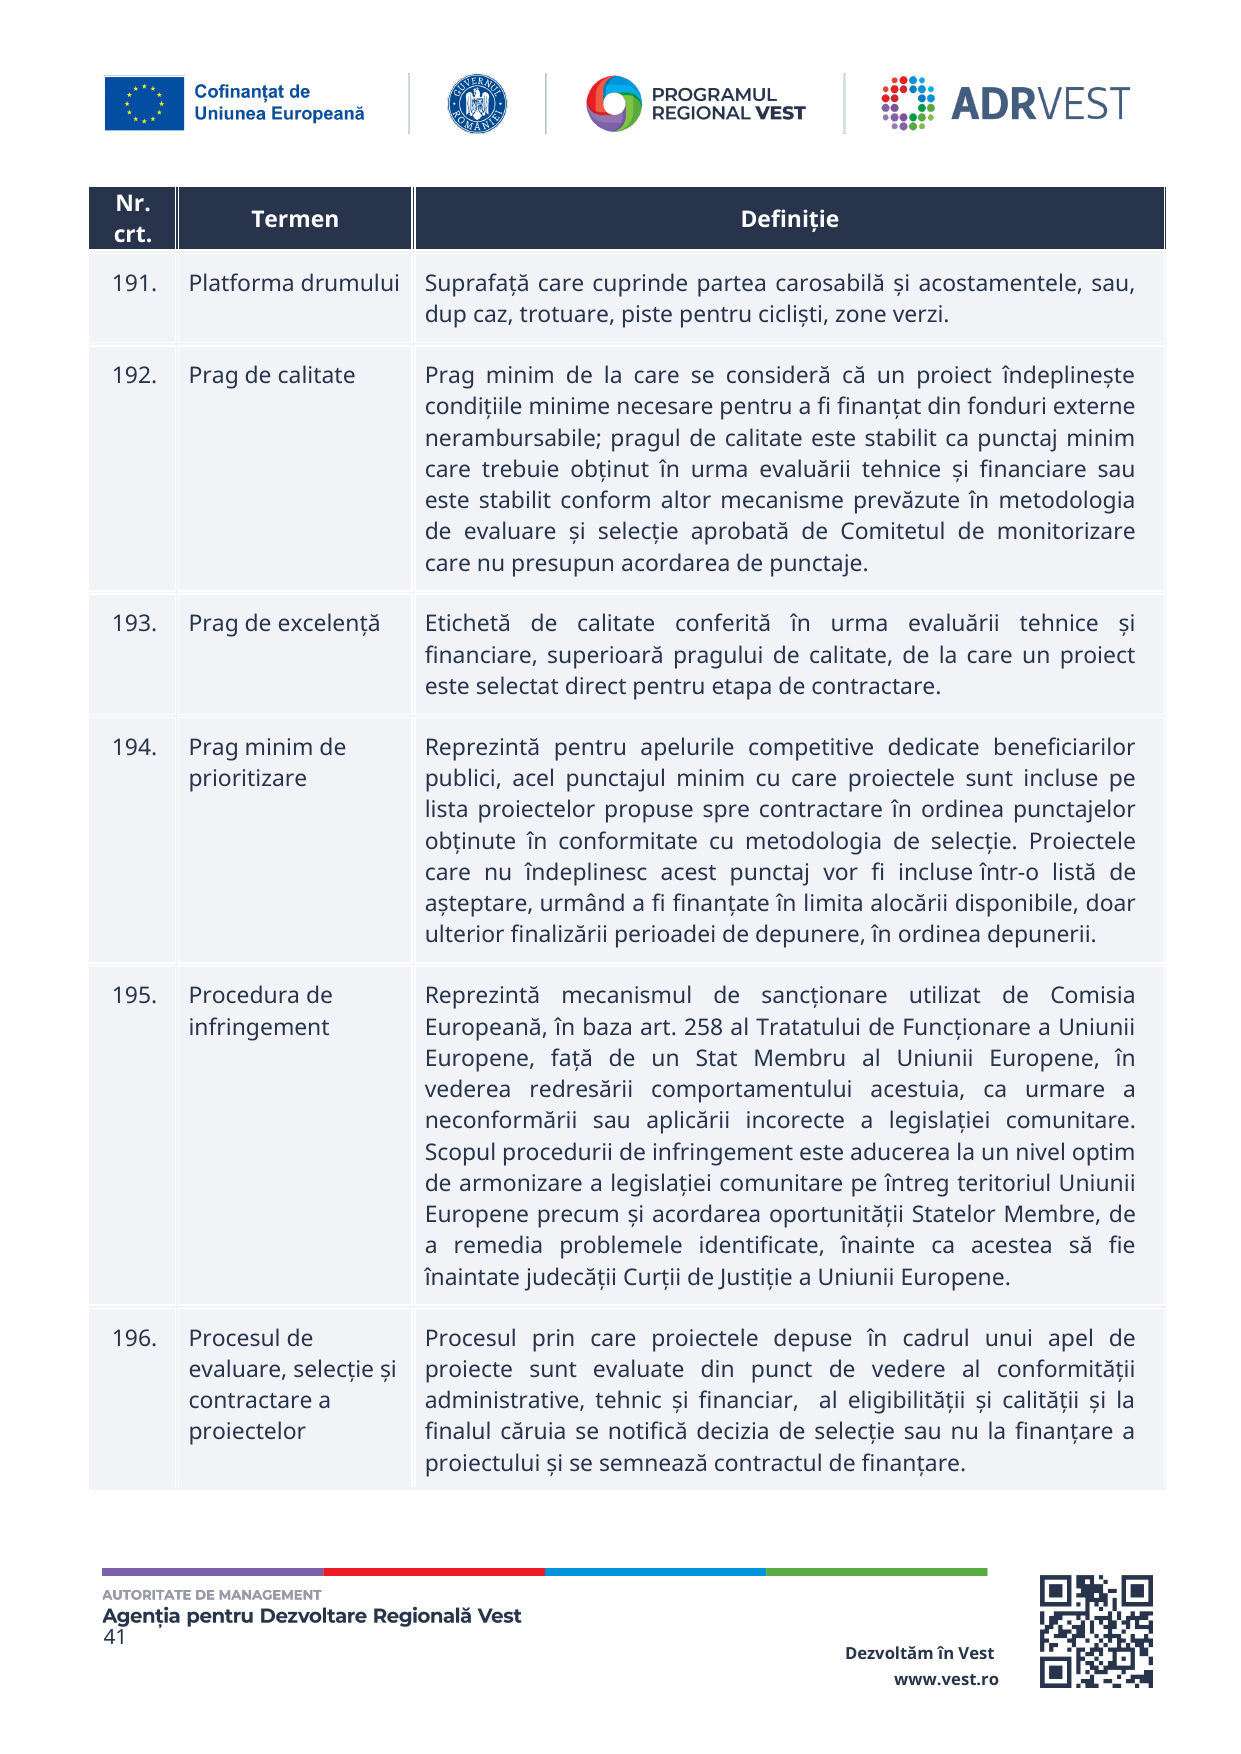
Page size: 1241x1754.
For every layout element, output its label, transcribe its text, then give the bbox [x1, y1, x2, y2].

table_cell [89, 1304, 177, 1490]
table_cell [89, 347, 175, 590]
table_cell Reprezintă mecanismul de sancționare utilizat de Comisia Europeană, în baza art. 258 al Tratatului de Funcționare a Uniunii Europene, față de un Stat Membru al Uniunii Europene, în vederea redresării comportamentului acestuia, ca urmare a neconformării sau aplicării incorecte a legislației comunitare. Scopul procedurii de infringement este aducerea la un nivel optim de armonizare a legislației comunitare pe întreg teritoriul Uniunii Europene precum și acordarea oportunității Statelor Membre, de a remedia problemele identificate, înainte ca acestea să fie înaintate judecății Curții de Justiție a Uniunii Europene. [416, 967, 1164, 1304]
table_cell [89, 595, 175, 714]
table_cell Etichetă de calitate conferită în urma evaluării tehnice și financiare, superioară pragului de calitate, de la care un proiect este selectat direct pentru etapa de contractare. [416, 595, 1164, 714]
picture [103, 73, 1131, 134]
picture [767, 1566, 1162, 1697]
table_cell Suprafață care cuprinde partea carosabilă și acostamentele, sau, dup caz, trotuare, piste pentru cicliști, zone verzi. [416, 254, 1164, 342]
table_header Definiție [416, 187, 1164, 249]
table_cell Platforma drumului [179, 254, 411, 342]
table_cell [89, 254, 175, 342]
table_header Nr. crt. [89, 187, 175, 249]
table_cell [89, 967, 175, 1304]
table_cell Prag minim de la care se consideră că un proiect îndeplinește condițiile minime necesare pentru a fi finanțat din fonduri externe nerambursabile; pragul de calitate este stabilit ca punctaj minim care trebuie obținut în urma evaluării tehnice și financiare sau este stabilit conform altor mecanisme prevăzute în metodologia de evaluare și selecție aprobată de Comitetul de monitorizare care nu presupun acordarea de punctaje. [416, 347, 1164, 590]
table_cell Procesul prin care proiectele depuse în cadrul unui apel de proiecte sunt evaluate din punct de vedere al conformității administrative, tehnic și financiar, al eligibilității și calității și la finalul căruia se notifică decizia de selecție sau nu la finanțare a proiectului și se semnează contractul de finanțare. [413, 1304, 1166, 1490]
picture [42, 1568, 544, 1576]
table_header Termen [179, 187, 411, 249]
table_cell Procesul de evaluare, selecție și contractare a proiectelor [177, 1309, 413, 1490]
table_cell Prag de excelență [179, 595, 411, 714]
table_cell Procedura de infringement [179, 967, 411, 1304]
table_cell Reprezintă pentru apelurile competitive dedicate beneficiarilor publici, acel punctajul minim cu care proiectele sunt incluse pe lista proiectelor propuse spre contractare în ordinea punctajelor obținute în conformitate cu metodologia de selecție. Proiectele care nu îndeplinesc acest punctaj vor fi incluse într-o listă de așteptare, urmând a fi finanțate în limita alocării disponibile, doar ulterior finalizării perioadei de depunere, în ordinea depunerii. [416, 718, 1164, 962]
table_cell Prag de calitate [179, 347, 411, 590]
table_cell [89, 718, 175, 962]
table_cell Prag minim de prioritizare [179, 718, 411, 962]
